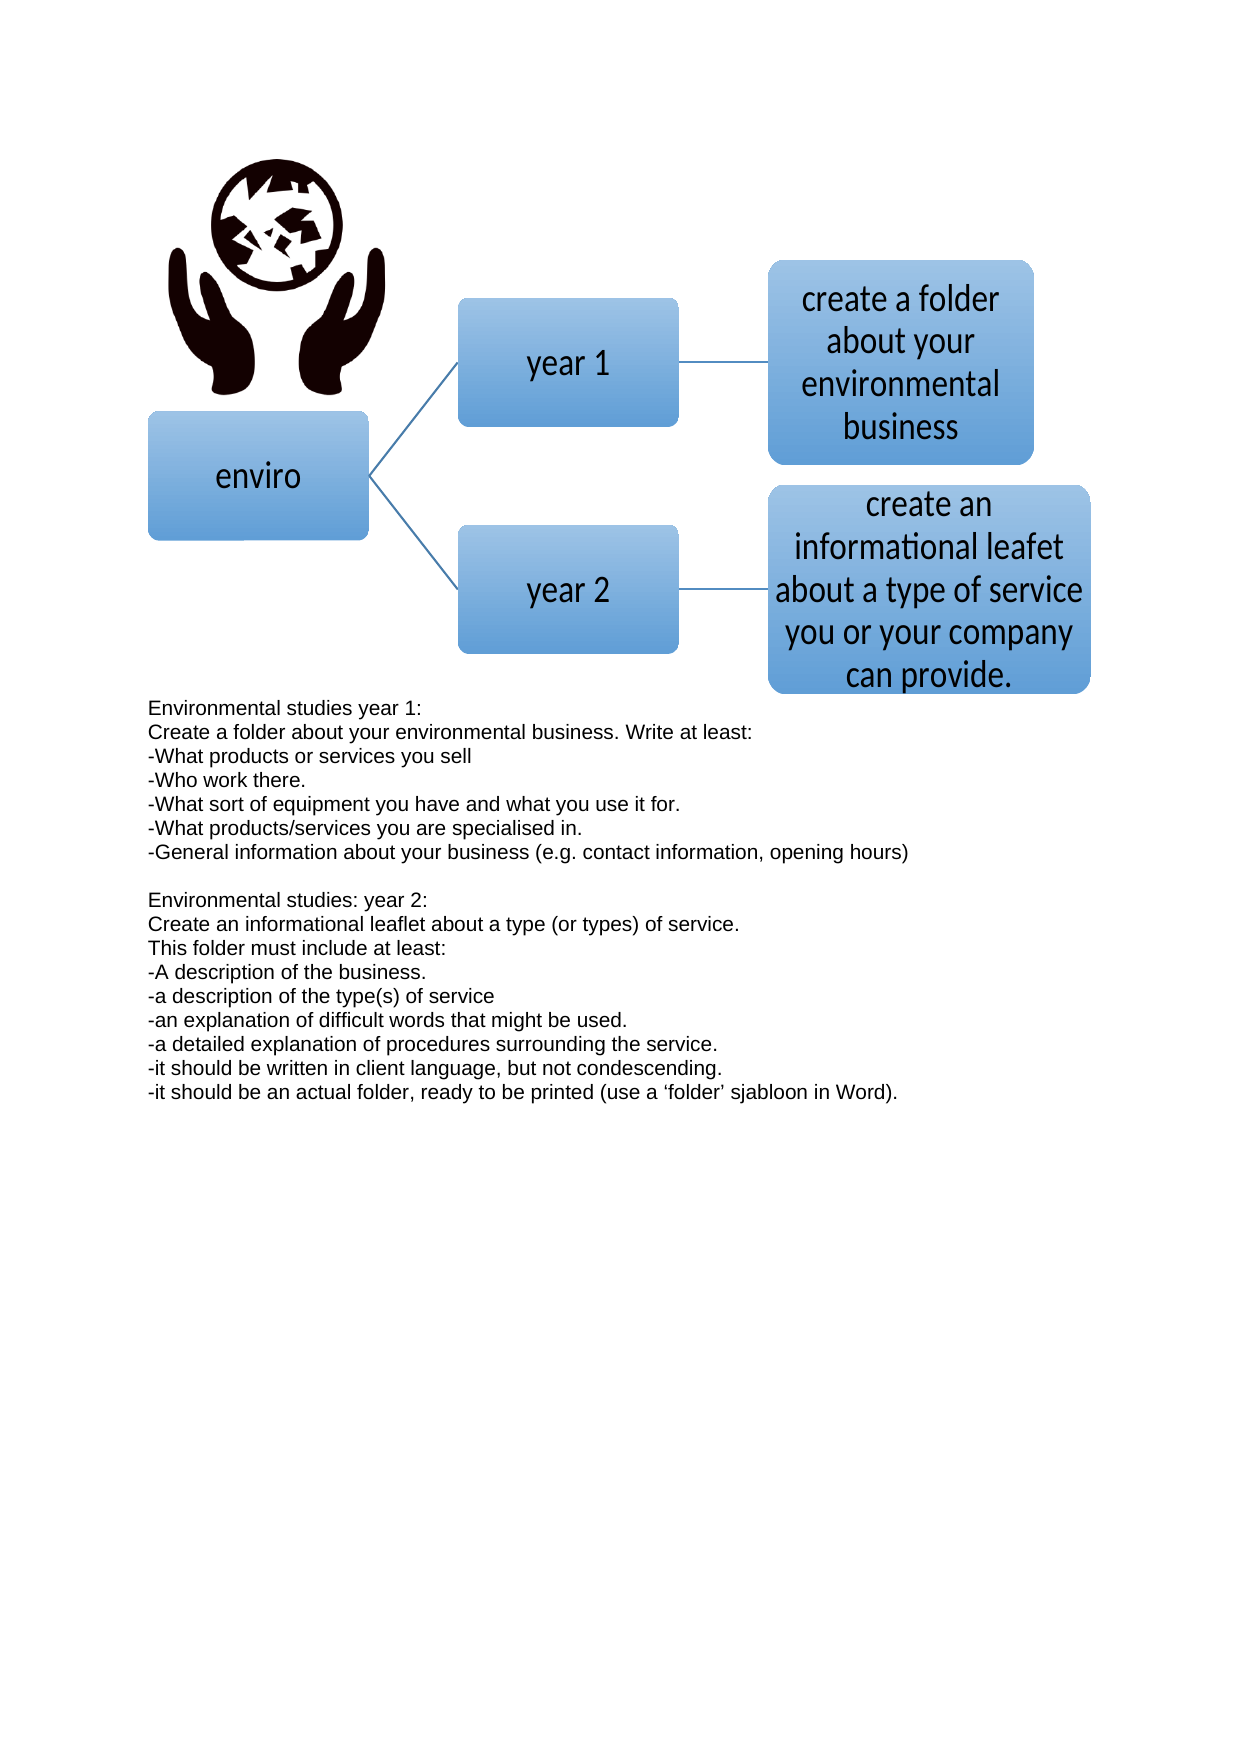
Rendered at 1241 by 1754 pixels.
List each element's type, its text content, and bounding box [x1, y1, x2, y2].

text -a detailed explanation of procedures surrounding the service. [148, 1032, 1093, 1056]
text Create a folder about your environmental business. Write at least: [148, 720, 1093, 744]
picture [147, 147, 406, 407]
text -What sort of equipment you have and what you use it for. [148, 792, 1093, 816]
text -it should be written in client language, but not condescending. [148, 1056, 1093, 1079]
text Create an informational leaflet about a type (or types) of service. [148, 912, 1093, 936]
text This folder must include at least: [148, 936, 1093, 960]
text -a description of the type(s) of service [148, 984, 1093, 1008]
text Environmental studies year 1: [148, 696, 1093, 720]
text -it should be an actual folder, ready to be printed (use a ‘folder’ sjabloon in Word). [148, 1079, 1093, 1103]
text -A description of the business. [148, 960, 1093, 984]
text Environmental studies: year 2: [148, 888, 1093, 912]
text -General information about your business (e.g. contact information, opening hours) [148, 840, 1093, 864]
text -Who work there. [148, 768, 1093, 792]
text -What products/services you are specialised in. [148, 816, 1093, 840]
text -What products or services you sell [148, 744, 1093, 768]
text -an explanation of difficult words that might be used. [148, 1008, 1093, 1032]
